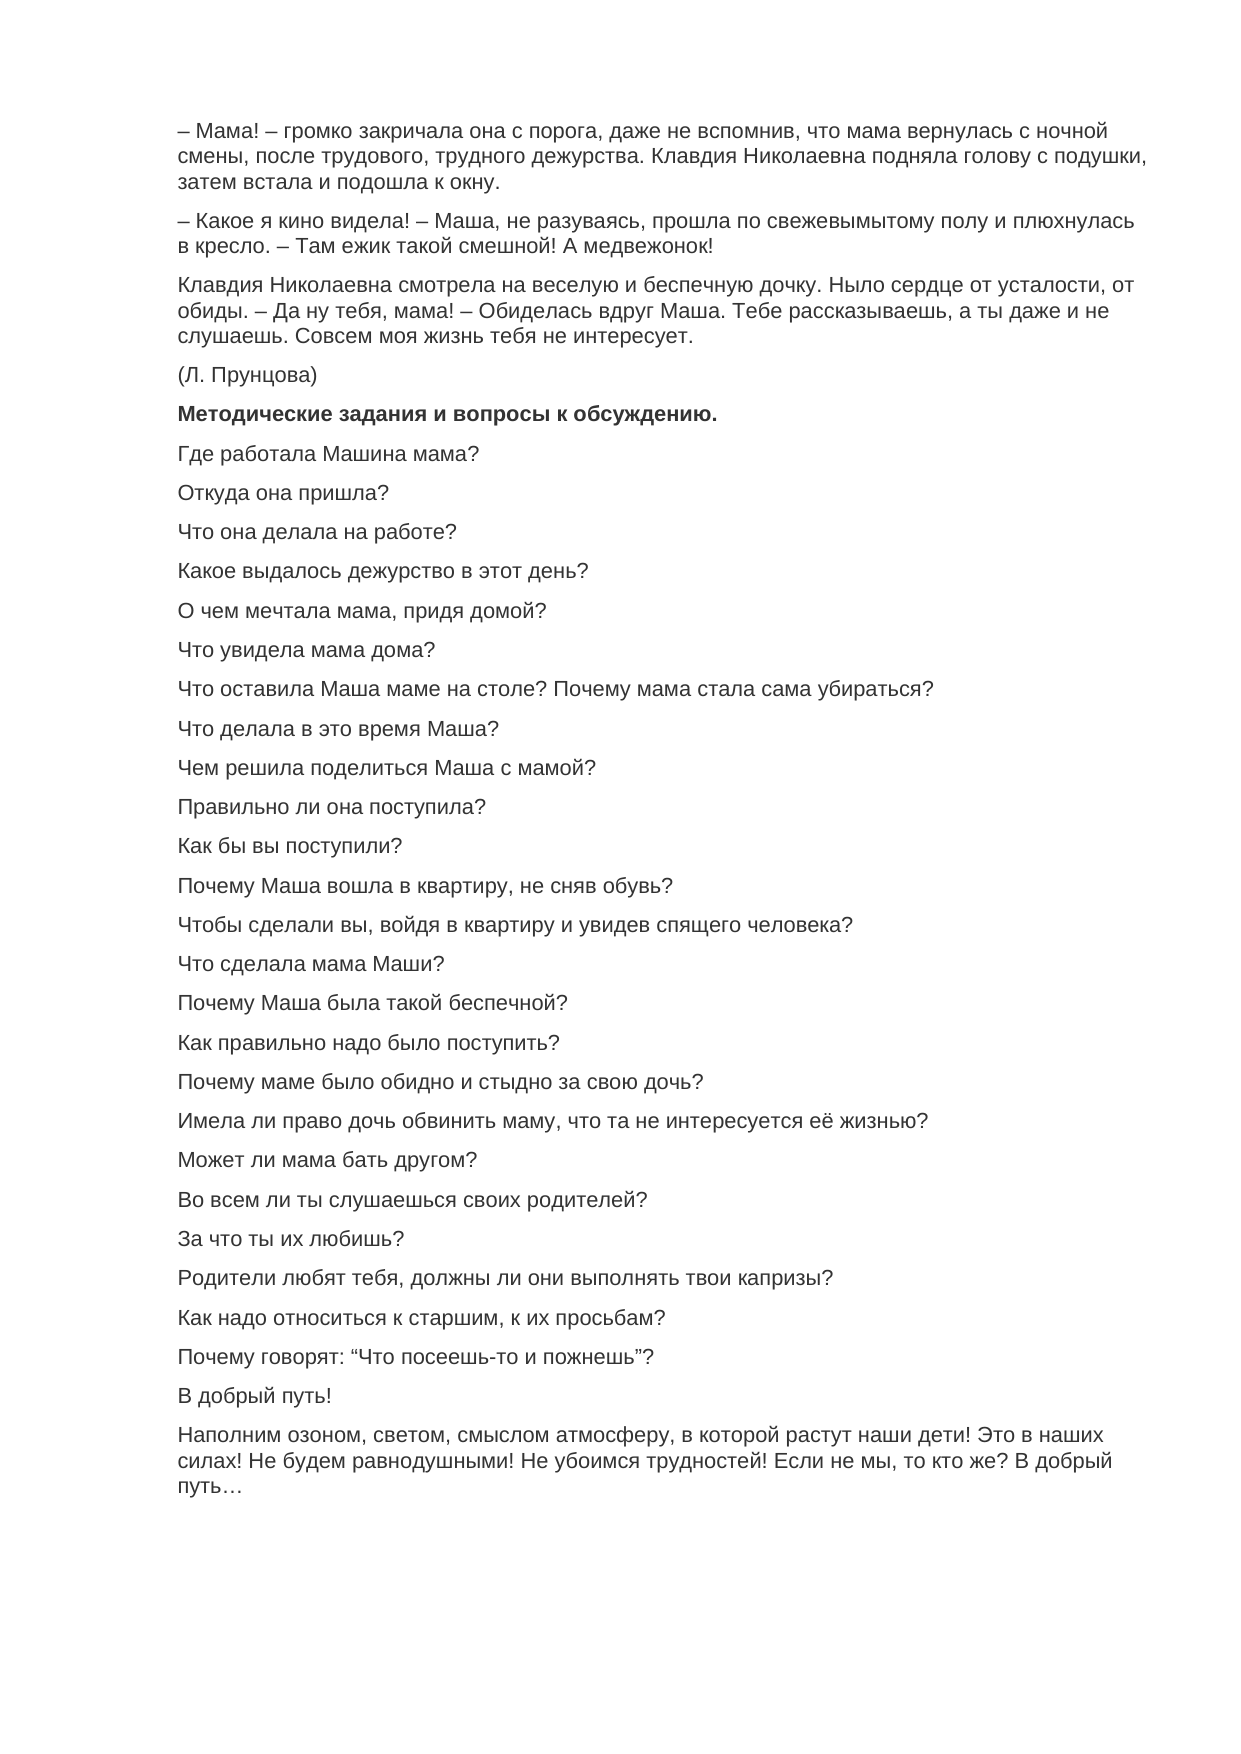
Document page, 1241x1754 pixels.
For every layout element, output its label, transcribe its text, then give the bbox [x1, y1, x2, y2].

text Почему говорят: “Что посеешь-то и пожнешь”? [177, 1344, 1152, 1369]
text Что она делала на работе? [177, 519, 1152, 544]
text Почему маме было обидно и стыдно за свою дочь? [177, 1069, 1152, 1094]
text Как надо относиться к старшим, к их просьбам? [177, 1304, 1152, 1330]
text Какое выдалось дежурство в этот день? [177, 558, 1152, 583]
text Может ли мама бать другом? [177, 1147, 1152, 1173]
text (Л. Прунцова) [177, 362, 1152, 387]
text Правильно ли она поступила? [177, 794, 1152, 819]
text Почему Маша вошла в квартиру, не сняв обувь? [177, 872, 1152, 898]
text – Мама! – громко закричала она с порога, даже не вспомнив, что мама вернулась с ночной смены, после трудового, трудного дежурства. Клавдия Николаевна подняла голову с подушки, затем встала и подошла к окну. [177, 118, 1152, 194]
text – Какое я кино видела! – Маша, не разуваясь, прошла по свежевымытому полу и плюхнулась в кресло. – Там ежик такой смешной! А медвежонок! [177, 208, 1152, 258]
text За что ты их любишь? [177, 1226, 1152, 1251]
text В добрый путь! [177, 1383, 1152, 1408]
text Чтобы сделали вы, войдя в квартиру и увидев спящего человека? [177, 912, 1152, 937]
text Как бы вы поступили? [177, 833, 1152, 858]
text Где работала Машина мама? [177, 441, 1152, 466]
text Клавдия Николаевна смотрела на веселую и беспечную дочку. Ныло сердце от усталости, от обиды. – Да ну тебя, мама! – Обиделась вдруг Маша. Тебе рассказываешь, а ты даже и не слушаешь. Совсем моя жизнь тебя не интересует. [177, 272, 1152, 348]
text Имела ли право дочь обвинить маму, что та не интересуется её жизнью? [177, 1108, 1152, 1133]
text Что сделала мама Маши? [177, 951, 1152, 976]
text Методические задания и вопросы к обсуждению. [177, 401, 1152, 426]
text Наполним озоном, светом, смыслом атмосферу, в которой растут наши дети! Это в наших силах! Не будем равнодушными! Не убоимся трудностей! Если не мы, то кто же? В добрый путь… [177, 1422, 1152, 1498]
text Родители любят тебя, должны ли они выполнять твои капризы? [177, 1265, 1152, 1290]
text Во всем ли ты слушаешься своих родителей? [177, 1187, 1152, 1212]
text Что оставила Маша маме на столе? Почему мама стала сама убираться? [177, 676, 1152, 701]
text Почему Маша была такой беспечной? [177, 990, 1152, 1016]
text Как правильно надо было поступить? [177, 1029, 1152, 1055]
text О чем мечтала мама, придя домой? [177, 598, 1152, 623]
text Что делала в это время Маша? [177, 715, 1152, 741]
text Что увидела мама дома? [177, 637, 1152, 662]
text Откуда она пришла? [177, 480, 1152, 505]
text Чем решила поделиться Маша с мамой? [177, 755, 1152, 780]
